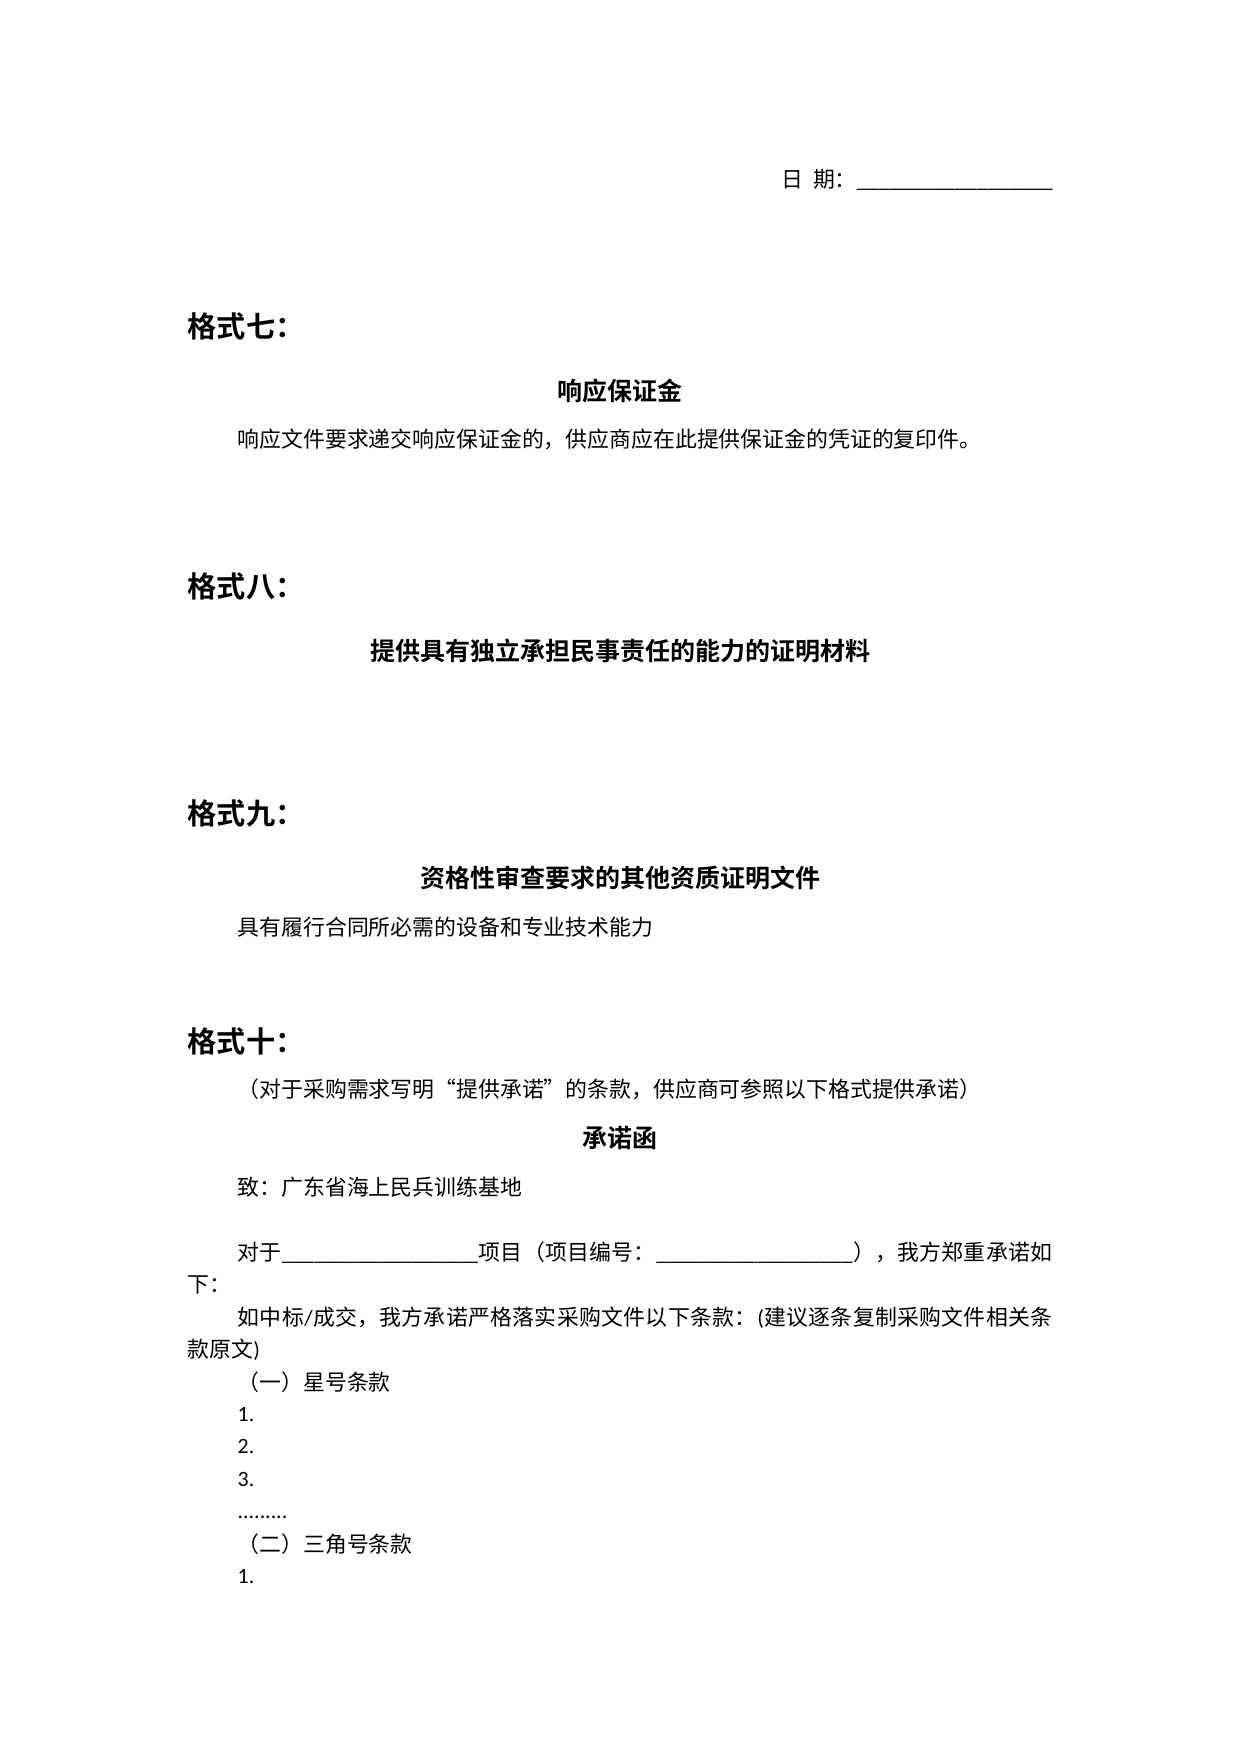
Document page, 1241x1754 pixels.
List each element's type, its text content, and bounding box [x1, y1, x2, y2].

text ......... [187, 1494, 1053, 1527]
text （对于采购需求写明“提供承诺”的条款，供应商可参照以下格式提供承诺） [187, 1072, 1053, 1104]
text 承诺函 [187, 1104, 1053, 1169]
text 1. [187, 1397, 1053, 1429]
text 日 期：__________________ [187, 162, 1053, 194]
text （二）三角号条款 [187, 1527, 1053, 1559]
text 如中标/成交，我方承诺严格落实采购文件以下条款：(建议逐条复制采购文件相关条款原文) [187, 1299, 1053, 1364]
text 格式八： [187, 552, 1053, 617]
text 2. [187, 1429, 1053, 1462]
text 3. [187, 1462, 1053, 1494]
text 1. [187, 1559, 1053, 1592]
text 资格性审查要求的其他资质证明文件 [187, 844, 1053, 909]
text 对于__________________项目（项目编号：__________________），我方郑重承诺如下： [187, 1234, 1053, 1299]
text 格式十： [187, 1007, 1053, 1072]
text 格式七： [187, 292, 1053, 357]
text 提供具有独立承担民事责任的能力的证明材料 [187, 617, 1053, 682]
text 致：广东省海上民兵训练基地 [187, 1169, 1053, 1234]
text 格式九： [187, 779, 1053, 844]
text 响应保证金 [187, 357, 1053, 422]
text 具有履行合同所必需的设备和专业技术能力 [187, 909, 1053, 942]
text （一）星号条款 [187, 1364, 1053, 1397]
text 响应文件要求递交响应保证金的，供应商应在此提供保证金的凭证的复印件。 [187, 422, 1053, 454]
